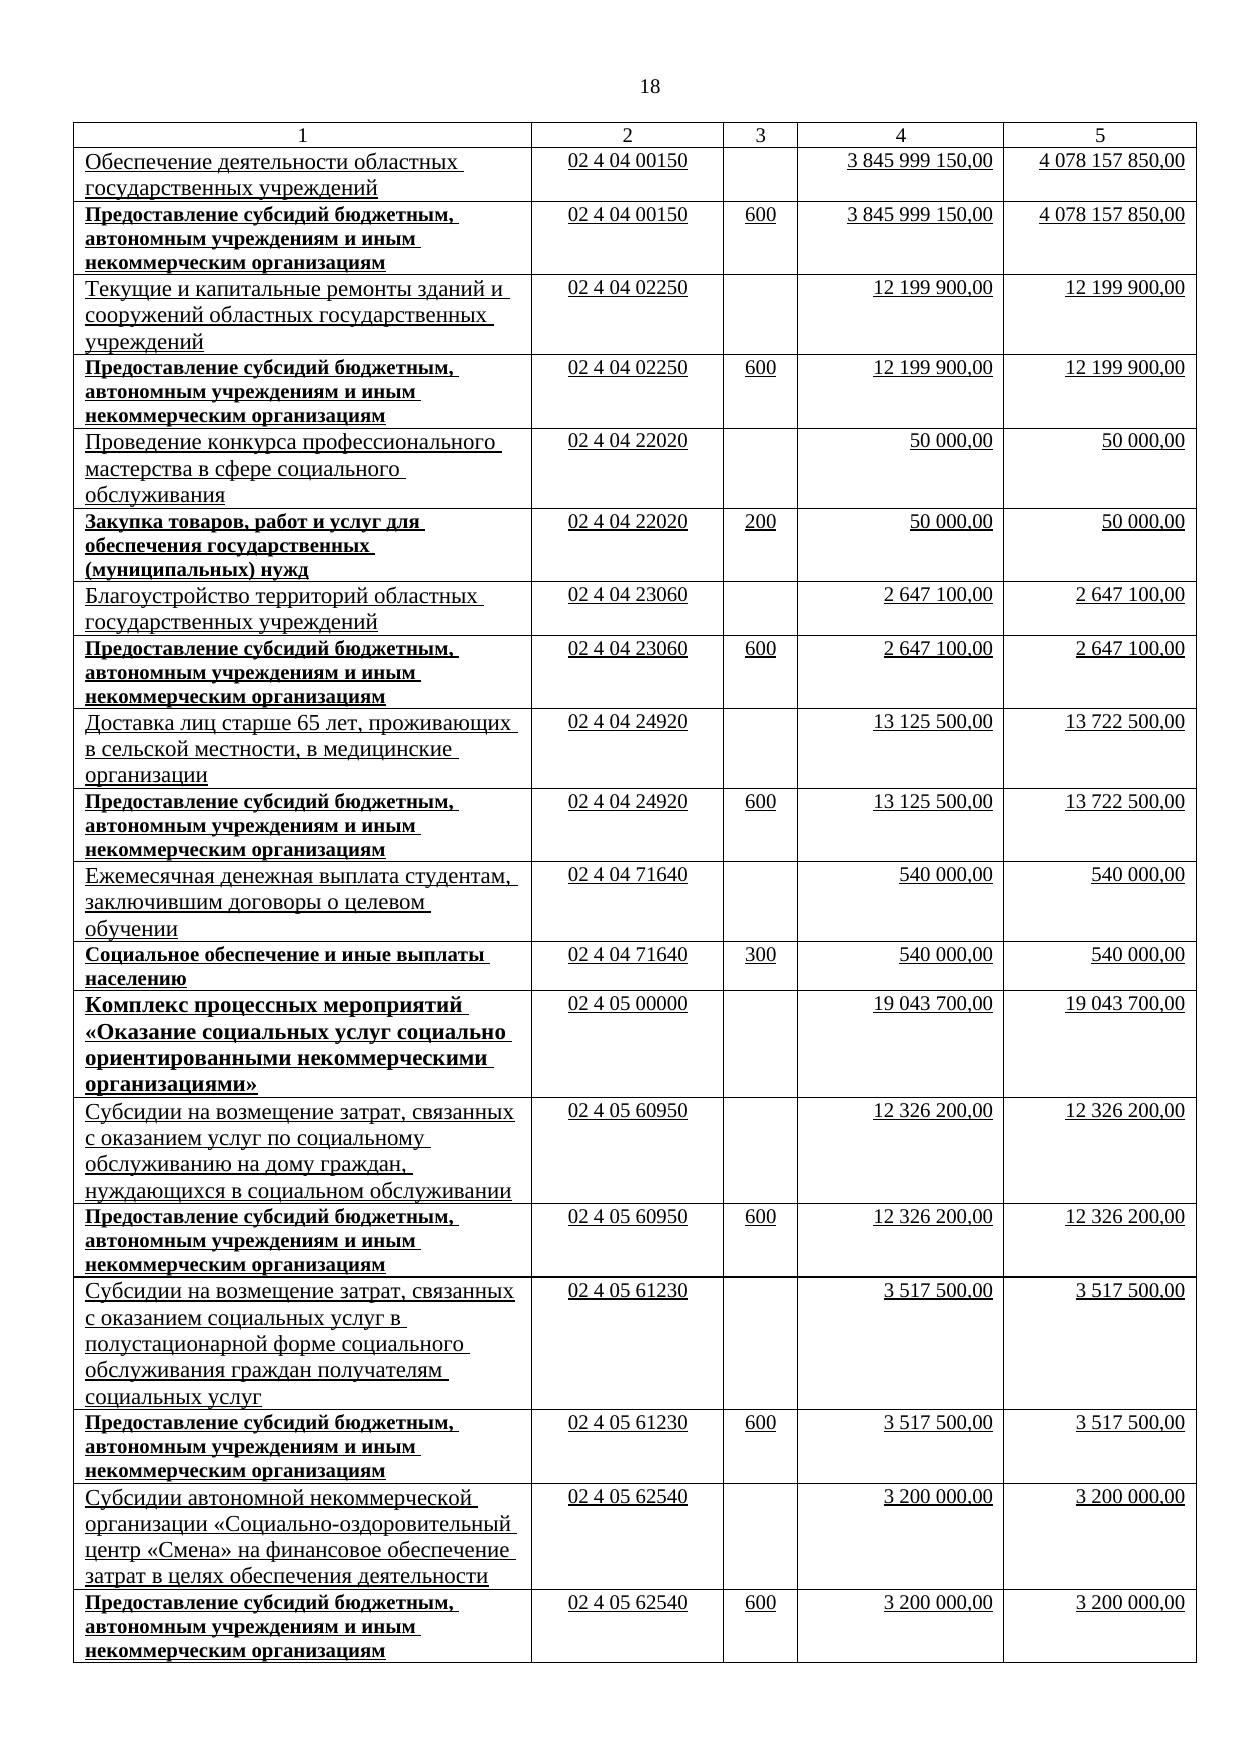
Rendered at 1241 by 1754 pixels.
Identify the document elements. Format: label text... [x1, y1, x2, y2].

table_cell [724, 148, 797, 201]
table_cell 540 000,00 [1004, 942, 1196, 990]
table_cell [724, 1098, 797, 1203]
table_cell 200 [724, 509, 797, 581]
table_cell 2 647 100,00 [798, 582, 1003, 634]
table_cell 02 4 04 24920 [532, 709, 723, 788]
table_cell 02 4 04 23060 [532, 636, 723, 708]
table_cell 3 200 000,00 [1004, 1590, 1196, 1662]
table_cell Закупка товаров, работ и услуг для обеспечения государственных (муниципальных) нужд [74, 509, 531, 581]
table_cell 2 647 100,00 [1004, 636, 1196, 708]
table_cell 3 517 500,00 [798, 1278, 1003, 1409]
table_cell 2 647 100,00 [1004, 582, 1196, 634]
table_header 4 [798, 123, 1003, 147]
table_cell 4 078 157 850,00 [1004, 202, 1196, 274]
table_cell 3 517 500,00 [1004, 1410, 1196, 1482]
table_cell 02 4 04 71640 [532, 942, 723, 990]
table_cell [724, 275, 797, 354]
table_cell 02 4 04 22020 [532, 509, 723, 581]
table_cell 3 845 999 150,00 [798, 148, 1003, 201]
table_cell 3 200 000,00 [1004, 1484, 1196, 1589]
table_cell 3 845 999 150,00 [798, 202, 1003, 274]
table_cell 3 200 000,00 [798, 1590, 1003, 1662]
table_cell 02 4 04 00150 [532, 148, 723, 201]
table_cell 600 [724, 355, 797, 427]
table_cell 540 000,00 [798, 942, 1003, 990]
table_cell Ежемесячная денежная выплата студентам, заключившим договоры о целевом обучении [74, 862, 531, 941]
table_cell [724, 991, 797, 1097]
table_cell 50 000,00 [798, 509, 1003, 581]
table_cell Текущие и капитальные ремонты зданий и сооружений областных государственных учреждений [74, 275, 531, 354]
table_cell 13 722 500,00 [1004, 709, 1196, 788]
table_cell 3 517 500,00 [798, 1410, 1003, 1482]
table_cell 4 078 157 850,00 [1004, 148, 1196, 201]
table_cell 02 4 05 62540 [532, 1484, 723, 1589]
table_cell Предоставление субсидий бюджетным, автономным учреждениям и иным некоммерческим организациям [74, 1204, 531, 1276]
table_cell 600 [724, 202, 797, 274]
table_cell Доставка лиц старше 65 лет, проживающих в сельской местности, в медицинские организации [74, 709, 531, 788]
table_cell Обеспечение деятельности областных государственных учреждений [74, 148, 531, 201]
table_cell 12 199 900,00 [1004, 355, 1196, 427]
table_header 3 [724, 123, 797, 147]
table_cell 02 4 05 00000 [532, 991, 723, 1097]
table_cell [724, 1484, 797, 1589]
table_cell [724, 582, 797, 634]
table_cell 02 4 04 71640 [532, 862, 723, 941]
table_cell 12 199 900,00 [798, 275, 1003, 354]
table_cell 12 326 200,00 [1004, 1204, 1196, 1276]
table_cell 02 4 05 62540 [532, 1590, 723, 1662]
table_cell 02 4 05 60950 [532, 1204, 723, 1276]
table_cell 12 199 900,00 [1004, 275, 1196, 354]
table_cell Предоставление субсидий бюджетным, автономным учреждениям и иным некоммерческим организациям [74, 636, 531, 708]
table_cell 12 199 900,00 [798, 355, 1003, 427]
table_cell Предоставление субсидий бюджетным, автономным учреждениям и иным некоммерческим организациям [74, 202, 531, 274]
table_cell 19 043 700,00 [1004, 991, 1196, 1097]
table_cell 13 125 500,00 [798, 709, 1003, 788]
table_cell Социальное обеспечение и иные выплаты населению [74, 942, 531, 990]
table_header 1 [74, 123, 531, 147]
table_cell 50 000,00 [1004, 429, 1196, 507]
table_cell 02 4 05 60950 [532, 1098, 723, 1203]
table_cell 12 326 200,00 [1004, 1098, 1196, 1203]
table_cell 600 [724, 789, 797, 861]
table_cell Благоустройство территорий областных государственных учреждений [74, 582, 531, 634]
table_cell 12 326 200,00 [798, 1098, 1003, 1203]
table_cell 13 125 500,00 [798, 789, 1003, 861]
table_header 2 [532, 123, 723, 147]
table_cell Предоставление субсидий бюджетным, автономным учреждениям и иным некоммерческим организациям [74, 1590, 531, 1662]
table_cell 02 4 04 22020 [532, 429, 723, 507]
table_cell Субсидии на возмещение затрат, связанных с оказанием социальных услуг в полустационарной форме социального обслуживания граждан получателям социальных услуг [74, 1278, 531, 1409]
table_cell 02 4 04 24920 [532, 789, 723, 861]
table_cell Субсидии автономной некоммерческой организации «Социально-оздоровительный центр «Смена» на финансовое обеспечение затрат в целях обеспечения деятельности [74, 1484, 531, 1589]
table_cell 300 [724, 942, 797, 990]
table_cell Проведение конкурса профессионального мастерства в сфере социального обслуживания [74, 429, 531, 507]
table_cell [724, 862, 797, 941]
table_cell 50 000,00 [1004, 509, 1196, 581]
table_header 5 [1004, 123, 1196, 147]
table_cell 02 4 05 61230 [532, 1410, 723, 1482]
table_cell 02 4 04 23060 [532, 582, 723, 634]
table_cell 02 4 04 02250 [532, 355, 723, 427]
table_cell [724, 429, 797, 507]
table_cell 12 326 200,00 [798, 1204, 1003, 1276]
table_cell 600 [724, 636, 797, 708]
table_cell Комплекс процессных мероприятий «Оказание социальных услуг социально ориентированными некоммерческими организациями» [74, 991, 531, 1097]
table_cell Предоставление субсидий бюджетным, автономным учреждениям и иным некоммерческим организациям [74, 789, 531, 861]
table_cell 19 043 700,00 [798, 991, 1003, 1097]
table_cell 540 000,00 [1004, 862, 1196, 941]
table_cell 600 [724, 1590, 797, 1662]
table_cell 2 647 100,00 [798, 636, 1003, 708]
table_cell Предоставление субсидий бюджетным, автономным учреждениям и иным некоммерческим организациям [74, 1410, 531, 1482]
table_cell 3 200 000,00 [798, 1484, 1003, 1589]
table_cell 540 000,00 [798, 862, 1003, 941]
table_cell 50 000,00 [798, 429, 1003, 507]
table_cell [724, 709, 797, 788]
table_cell [724, 1278, 797, 1409]
table_cell 02 4 04 00150 [532, 202, 723, 274]
table_cell 02 4 05 61230 [532, 1278, 723, 1409]
table_cell 600 [724, 1204, 797, 1276]
table_cell Предоставление субсидий бюджетным, автономным учреждениям и иным некоммерческим организациям [74, 355, 531, 427]
table_cell 02 4 04 02250 [532, 275, 723, 354]
table_cell 600 [724, 1410, 797, 1482]
table_cell Субсидии на возмещение затрат, связанных с оказанием услуг по социальному обслуживанию на дому граждан, нуждающихся в социальном обслуживании [74, 1098, 531, 1203]
table_cell 13 722 500,00 [1004, 789, 1196, 861]
table_cell 3 517 500,00 [1004, 1278, 1196, 1409]
